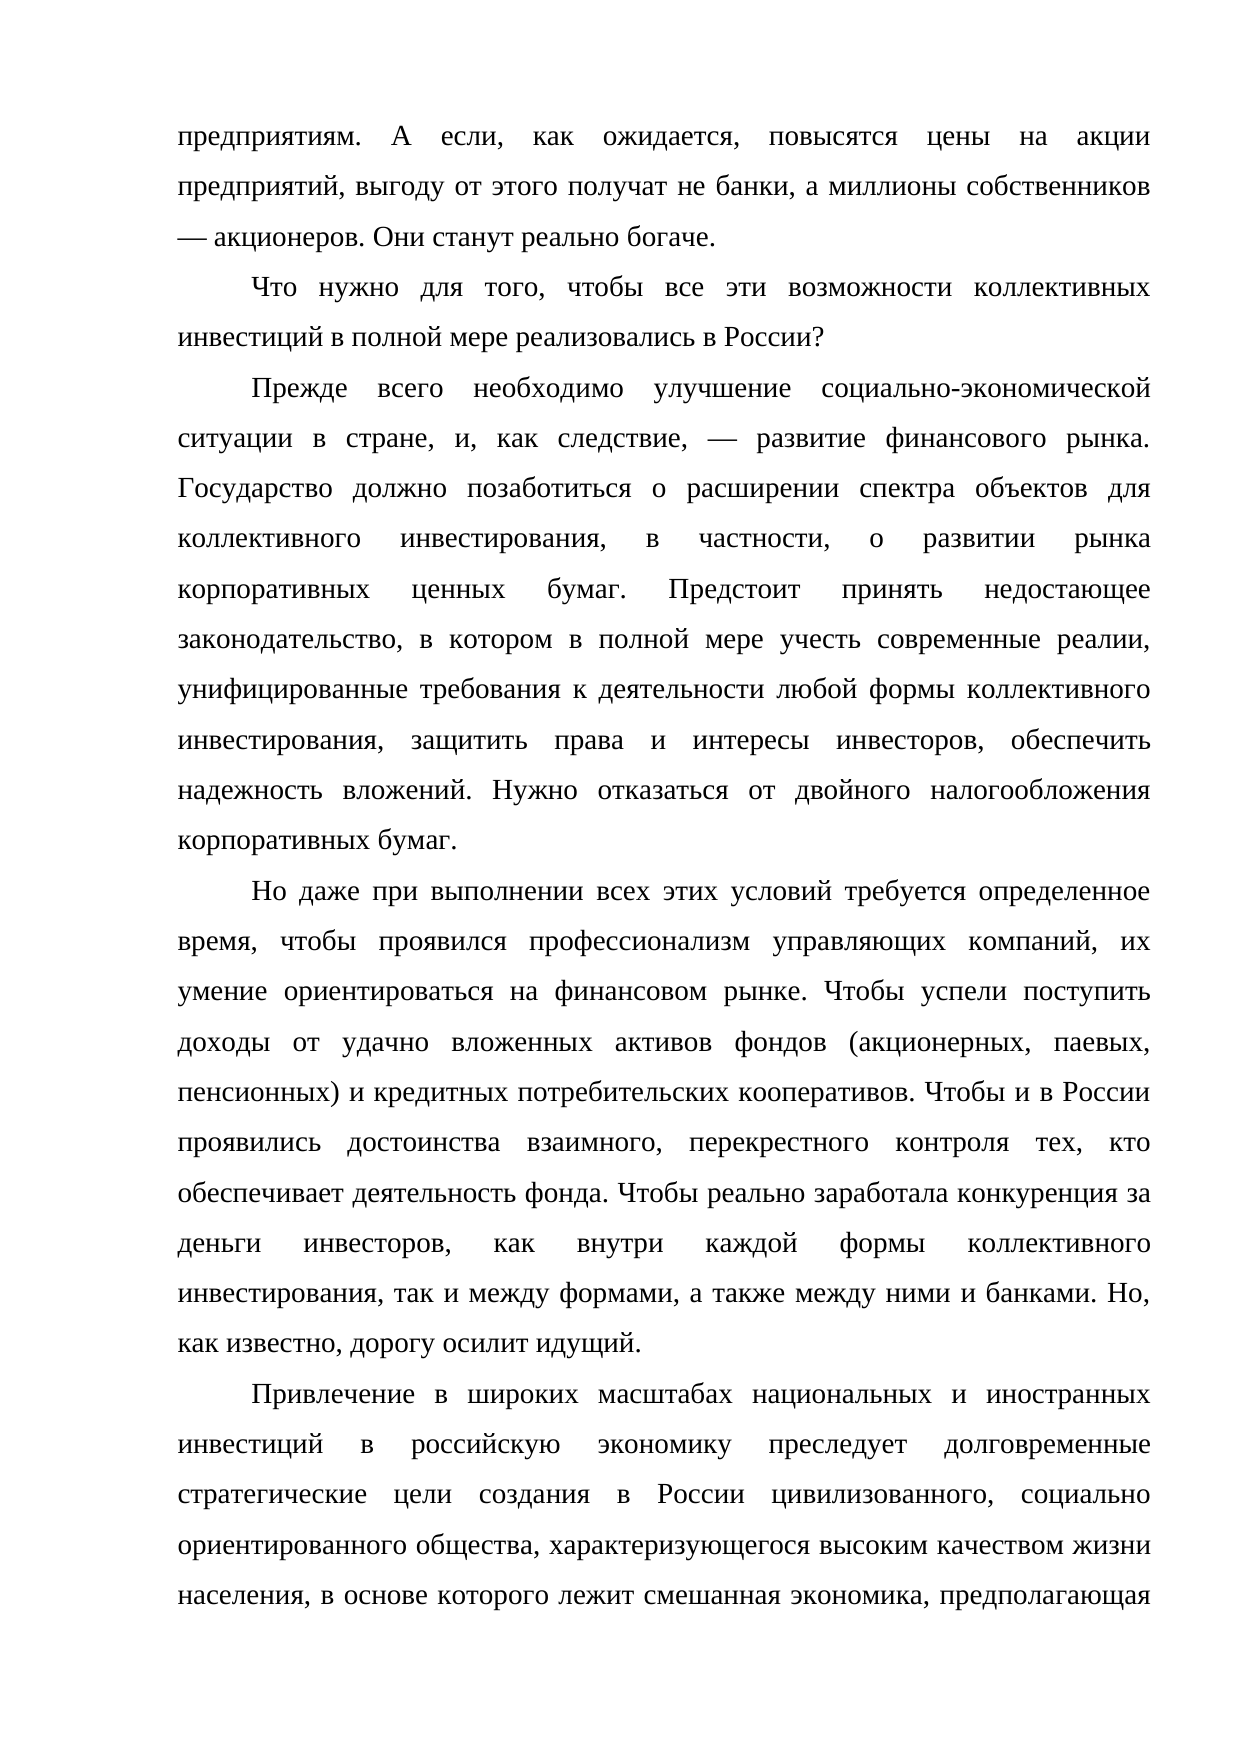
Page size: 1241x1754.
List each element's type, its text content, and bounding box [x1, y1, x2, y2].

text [177, 1376, 1152, 1611]
text Прежде всего необходимо улучшение социально-экономической ситуации в стране, и, как следствие, — развитие финансового рынка. Государство должно позаботиться о расширении спектра объектов для коллективного инвестирования, в частности, о развитии рынка корпоративных ценных бумаг. Предстоит принять недостающее законодательство, в котором в полной мере учесть современные реалии, унифицированные требования к деятельности любой формы коллективного инвестирования, защитить права и интересы инвесторов, обеспечить надежность вложений. Нужно отказаться от двойного налогообложения корпоративных бумаг. [177, 370, 1152, 856]
text Но даже при выполнении всех этих условий требуется определенное время, чтобы проявился профессионализм управляющих компаний, их умение ориентироваться на финансовом рынке. Чтобы успели поступить доходы от удачно вложенных активов фондов (акционерных, паевых, пенсионных) и кредитных потребительских кооперативов. Чтобы и в России проявились достоинства взаимного, перекрестного контроля тех, кто обеспечивает деятельность фонда. Чтобы реально заработала конкуренция за деньги инвесторов, как внутри каждой формы коллективного инвестирования, так и между формами, а также между ними и банками. Но, как известно, дорогу осилит идущий. [177, 873, 1152, 1359]
text Что нужно для того, чтобы все эти возможности коллективных инвестиций в полной мере реализовались в России? [177, 269, 1152, 353]
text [177, 118, 1152, 252]
